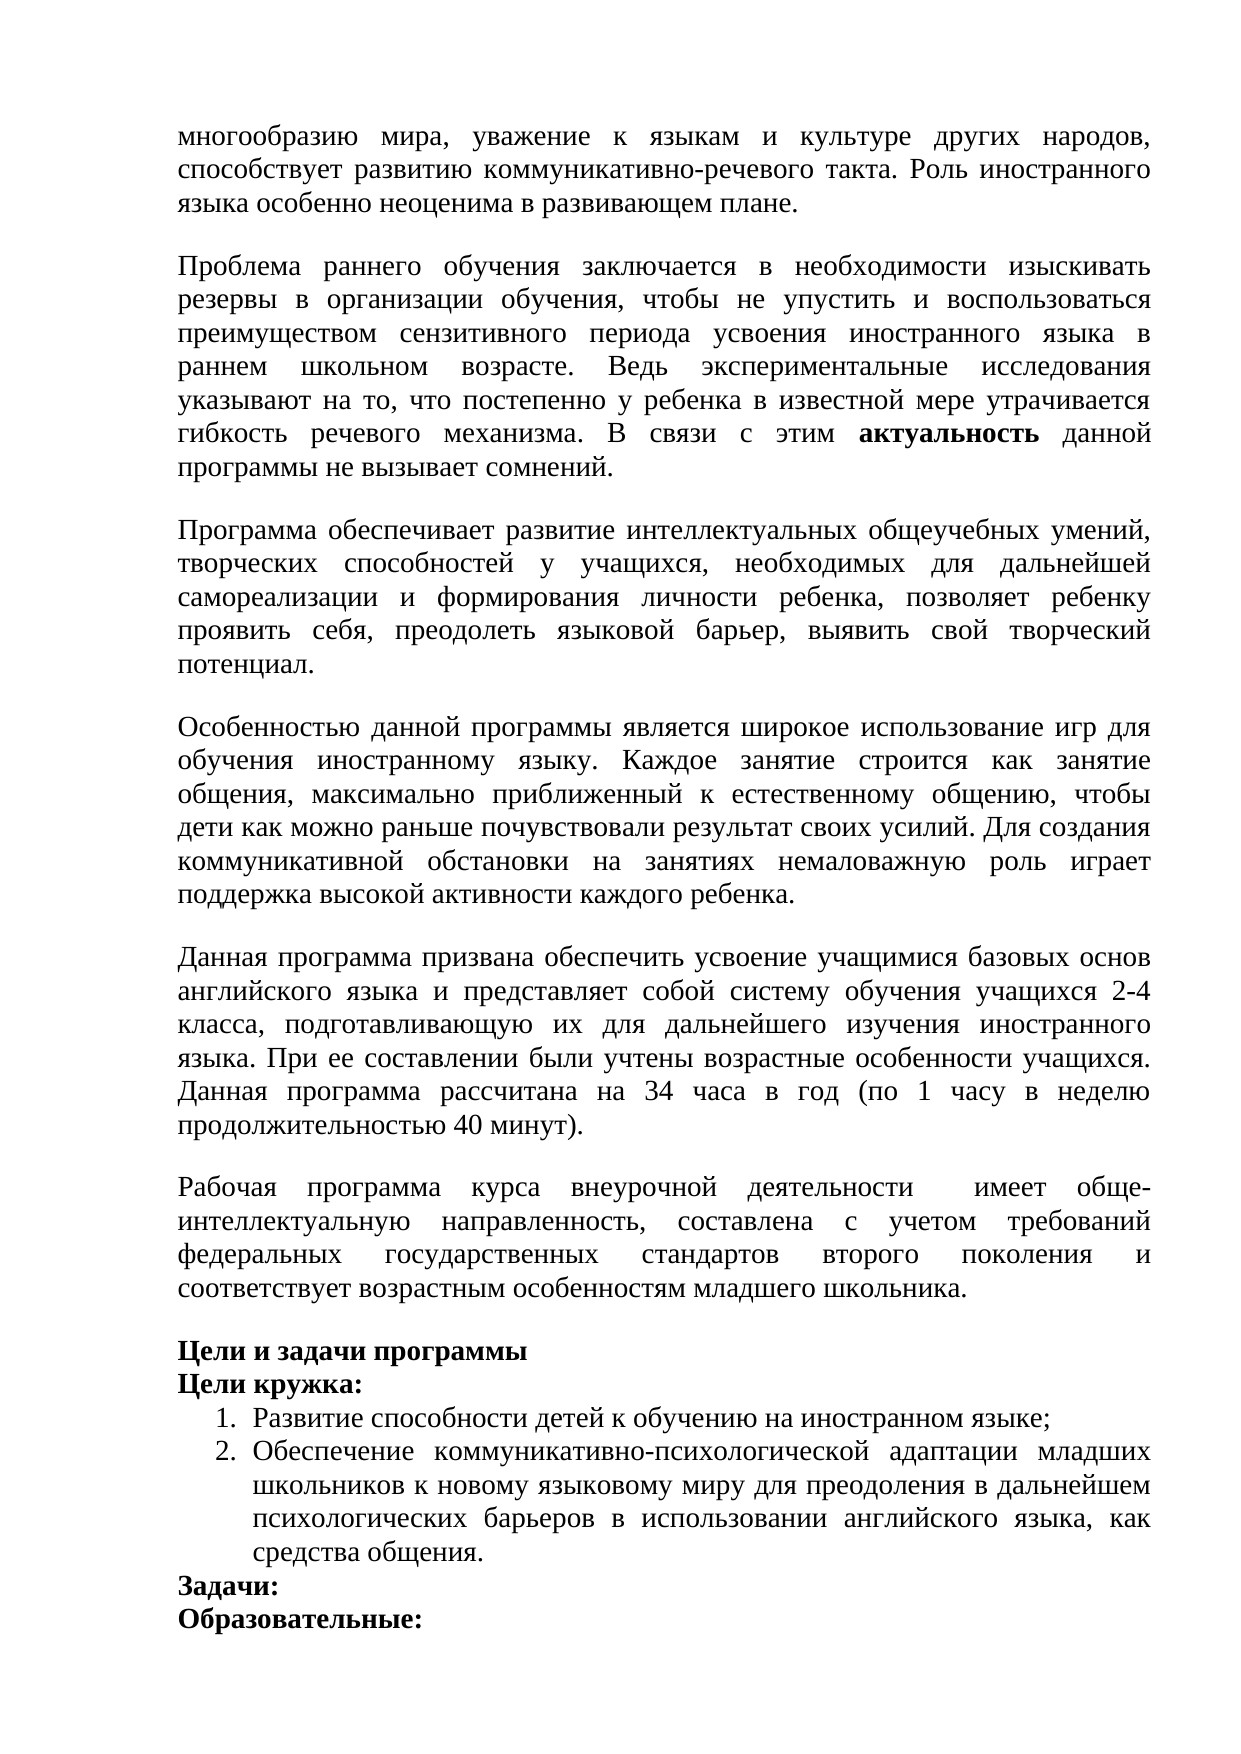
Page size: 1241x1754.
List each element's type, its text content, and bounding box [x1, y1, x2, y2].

list Обеспечение коммуникативно-психологической адаптации младших школьников к новому языковому миру для преодоления в дальнейшем психологических барьеров в использовании английского языка, как средства общения. [215, 1433, 1152, 1568]
text Проблема раннего обучения заключается в необходимости изыскивать резервы в организации обучения, чтобы не упустить и воспользоваться преимуществом сензитивного периода усвоения иностранного языка в раннем школьном возрасте. Ведь экспериментальные исследования указывают на то, что постепенно у ребенка в известной мере утрачивается гибкость речевого механизма. В связи с этим актуальность данной программы не вызывает сомнений. [177, 248, 1152, 483]
list Развитие способности детей к обучению на иностранном языке; [215, 1400, 1152, 1433]
text Задачи: [177, 1568, 1152, 1601]
text Рабочая программа курса внеурочной деятельности имеет обще-интеллектуальную направленность, составлена с учетом требований федеральных государственных стандартов второго поколения и соответствует возрастным особенностям младшего школьника. [177, 1169, 1152, 1304]
text Особенностью данной программы является широкое использование игр для обучения иностранному языку. Каждое занятие строится как занятие общения, максимально приближенный к естественному общению, чтобы дети как можно раньше почувствовали результат своих усилий. Для создания коммуникативной обстановки на занятиях немаловажную роль играет поддержка высокой активности каждого ребенка. [177, 709, 1152, 910]
text Образовательные: [177, 1601, 1152, 1635]
text Программа обеспечивает развитие интеллектуальных общеучебных умений, творческих способностей у учащихся, необходимых для дальнейшей самореализации и формирования личности ребенка, позволяет ребенку проявить себя, преодолеть языковой барьер, выявить свой творческий потенциал. [177, 512, 1152, 679]
text Цели и задачи программы [177, 1333, 1152, 1366]
text Цели кружка: [177, 1366, 1152, 1400]
text Данная программа призвана обеспечить усвоение учащимися базовых основ английского языка и представляет собой систему обучения учащихся 2-4 класса, подготавливающую их для дальнейшего изучения иностранного языка. При ее составлении были учтены возрастные особенности учащихся. Данная программа рассчитана на 34 часа в год (по 1 часу в неделю продолжительностью 40 минут). [177, 939, 1152, 1140]
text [177, 118, 1152, 219]
